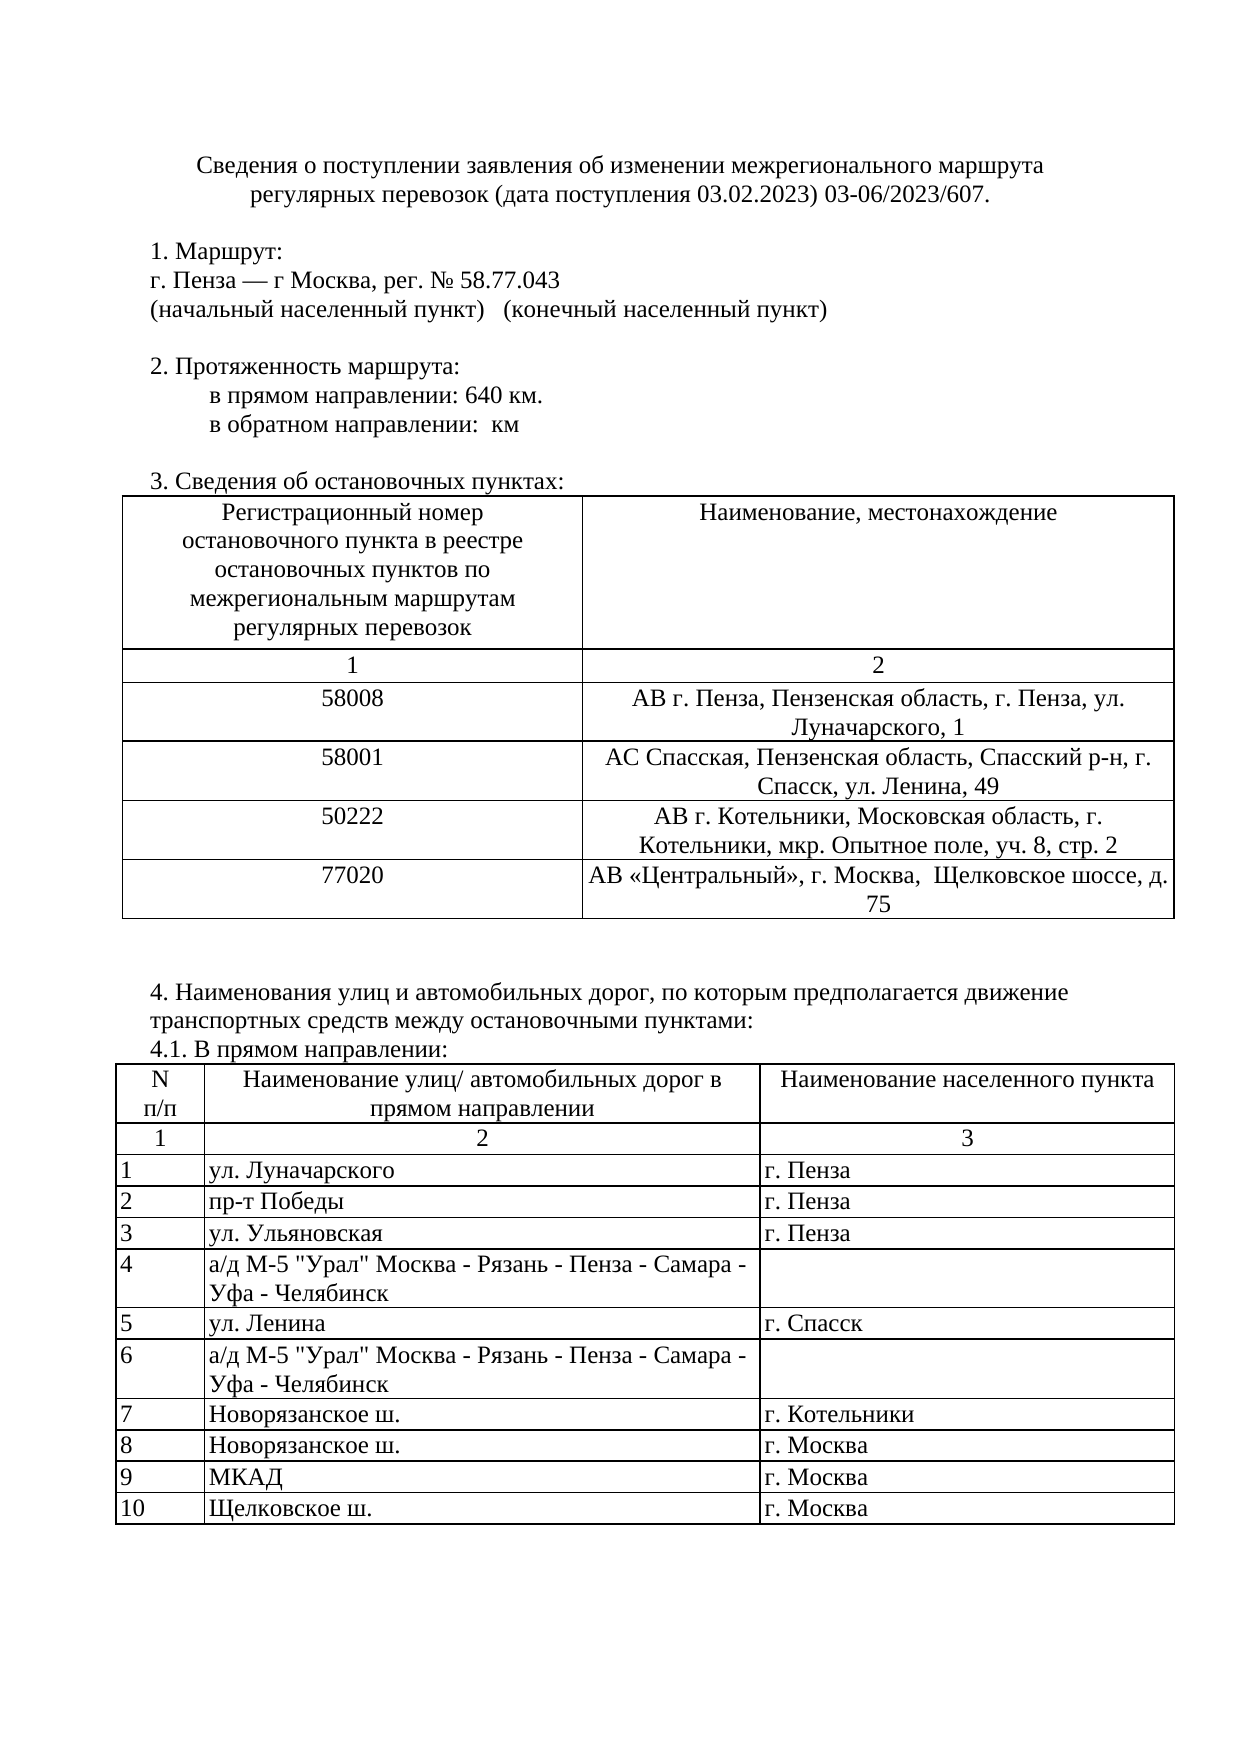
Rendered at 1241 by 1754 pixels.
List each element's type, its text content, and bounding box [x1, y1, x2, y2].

text 4. Наименования улиц и автомобильных дорог, по которым предполагается движение транспортных средств между остановочными пунктами: [150, 977, 1090, 1034]
table_cell АС Спасская, Пензенская область, Спасский р-н, г. Спасск, ул. Ленина, 49 [583, 742, 1173, 799]
table_cell г. Пенза [761, 1155, 1174, 1185]
table_cell ул. Ленина [205, 1308, 759, 1338]
table_cell 58001 [123, 742, 582, 799]
table_cell [761, 1340, 1174, 1397]
table_cell 77020 [123, 860, 582, 918]
table_cell г. Спасск [761, 1308, 1174, 1338]
table_cell 50222 [123, 801, 582, 858]
table_header Регистрационный номер остановочного пункта в реестре остановочных пунктов по межрегиональным маршрутам регулярных перевозок [123, 497, 582, 648]
table_cell г. Москва [761, 1431, 1174, 1460]
table_header Наименование улиц/ автомобильных дорог в прямом направлении [205, 1065, 759, 1122]
table_header N п/п [117, 1065, 204, 1122]
table_cell 9 [117, 1462, 204, 1492]
table_cell 8 [117, 1431, 204, 1460]
table_cell 1 [117, 1124, 204, 1153]
table_cell а/д М-5 "Урал" Москва - Рязань - Пенза - Самара - Уфа - Челябинск [205, 1340, 759, 1397]
text в обратном направлении: км [150, 409, 1090, 437]
table_cell 3 [761, 1124, 1174, 1153]
table_cell АВ г. Пенза, Пензенская область, г. Пенза, ул. Луначарского, 1 [583, 683, 1173, 740]
table_cell 1 [123, 650, 582, 681]
table_cell 10 [117, 1493, 204, 1523]
text (начальный населенный пункт) (конечный населенный пункт) [150, 294, 1090, 322]
table_cell Щелковское ш. [205, 1493, 759, 1523]
table_header Наименование, местонахождение [583, 497, 1173, 648]
table_cell 5 [117, 1308, 204, 1338]
table_cell г. Котельники [761, 1399, 1174, 1429]
table_cell АВ «Центральный», г. Москва, Щелковское шоссе, д. 75 [583, 860, 1173, 918]
table_cell пр-т Победы [205, 1187, 759, 1216]
table_cell 4 [117, 1250, 204, 1307]
table_header Наименование населенного пункта [761, 1065, 1174, 1122]
table_cell МКАД [205, 1462, 759, 1492]
table_cell 58008 [123, 683, 582, 740]
table_cell 6 [117, 1340, 204, 1397]
table_cell а/д М-5 "Урал" Москва - Рязань - Пенза - Самара - Уфа - Челябинск [205, 1250, 759, 1307]
table_cell 1 [117, 1155, 204, 1185]
table_cell 2 [117, 1187, 204, 1216]
table_cell Новорязанское ш. [205, 1399, 759, 1429]
text г. Пенза — г Москва, рег. № 58.77.043 [150, 265, 1090, 294]
text 3. Сведения об остановочных пунктах: [150, 466, 1090, 495]
table_cell АВ г. Котельники, Московская область, г. Котельники, мкр. Опытное поле, уч. 8, стр. 2 [583, 801, 1173, 858]
table_cell Новорязанское ш. [205, 1431, 759, 1460]
text 1. Маршрут: [150, 236, 1090, 265]
text в прямом направлении: 640 км. [150, 380, 1090, 409]
text Сведения о поступлении заявления об изменении межрегионального маршрута регулярных перевозок (дата поступления 03.02.2023) 03-06/2023/607. [150, 150, 1090, 207]
table_cell [761, 1250, 1174, 1307]
table_cell 2 [583, 650, 1173, 681]
table_cell г. Москва [761, 1493, 1174, 1523]
table_cell 7 [117, 1399, 204, 1429]
text 4.1. В прямом направлении: [150, 1034, 1090, 1063]
table_cell 2 [205, 1124, 759, 1153]
table_cell г. Пенза [761, 1187, 1174, 1216]
table_cell ул. Ульяновская [205, 1218, 759, 1248]
table_cell 3 [117, 1218, 204, 1248]
table_cell г. Москва [761, 1462, 1174, 1492]
table_cell ул. Луначарского [205, 1155, 759, 1185]
table_cell г. Пенза [761, 1218, 1174, 1248]
text 2. Протяженность маршрута: [150, 351, 1090, 380]
